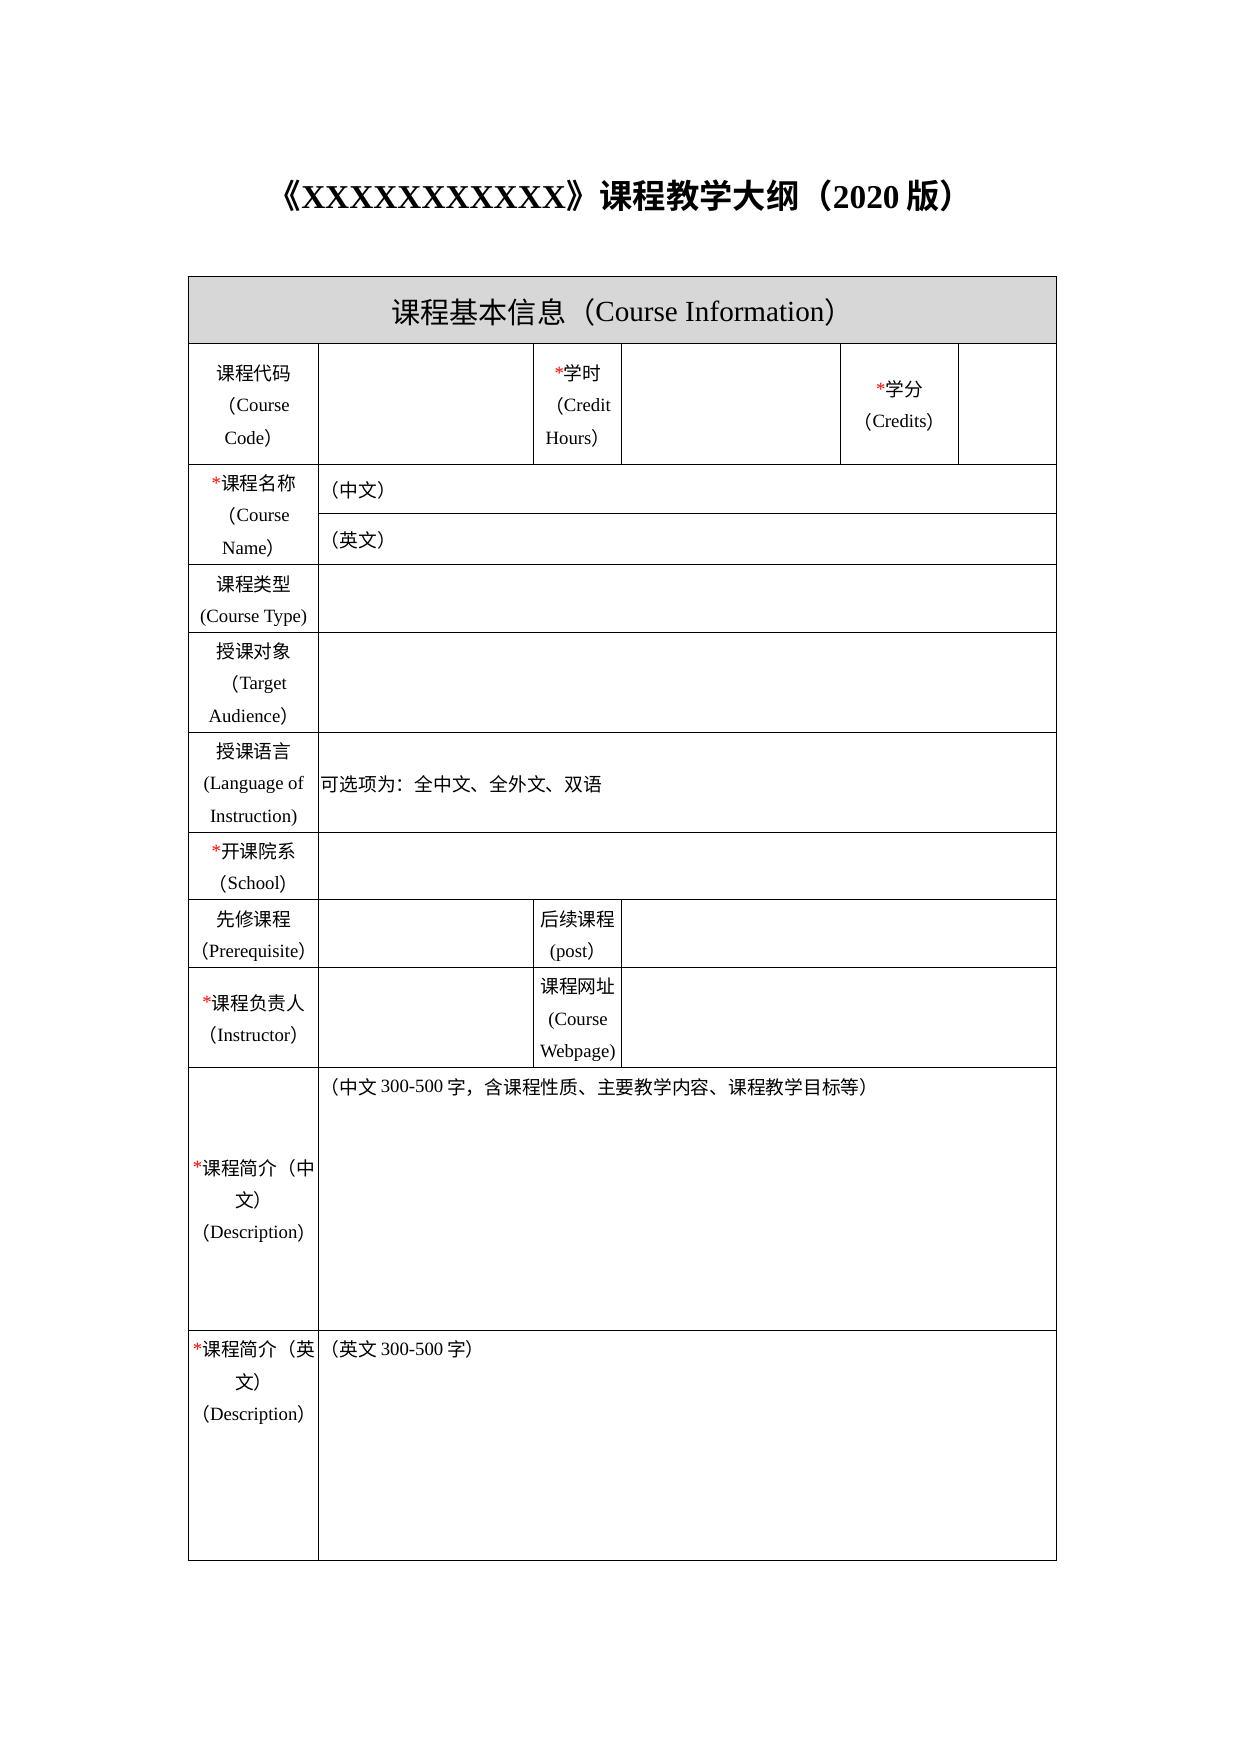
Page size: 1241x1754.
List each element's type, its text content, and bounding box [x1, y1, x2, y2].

table_header 课程基本信息（Course Information） [189, 277, 1056, 343]
table_cell [622, 968, 1056, 1067]
table_cell 课程代码（Course Code） [189, 344, 318, 464]
table_cell 授课语言 (Language of Instruction) [189, 733, 318, 832]
table_cell 后续课程 (post） [534, 900, 621, 967]
table_cell [319, 344, 533, 464]
table_cell *学时（Credit Hours） [534, 344, 621, 464]
table_cell 授课对象（Target Audience） [189, 633, 318, 732]
table_cell 先修课程（Prerequisite） [189, 900, 318, 967]
table_cell *课程名称（Course Name） [189, 465, 318, 564]
table_cell [959, 344, 1056, 464]
table_cell （中文300-500字，含课程性质、主要教学内容、课程教学目标等） [319, 1068, 1056, 1330]
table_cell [189, 1331, 318, 1560]
table_cell [319, 633, 1056, 732]
table_cell （英文300-500字） [319, 1331, 1056, 1560]
table_cell 课程网址 (Course Webpage) [534, 968, 621, 1067]
table_cell [319, 833, 1056, 899]
table_cell *课程简介（中文）（Description） [189, 1068, 318, 1330]
table_cell [622, 900, 1056, 967]
table_cell [622, 344, 840, 464]
table_cell *课程负责人（Instructor） [189, 968, 318, 1067]
table_cell （英文） [319, 514, 1056, 564]
table_cell *开课院系（School） [189, 833, 318, 899]
text 《XXXXXXXXXXX》课程教学大纲（2020版） [187, 162, 1053, 227]
table_cell *学分（Credits） [841, 344, 958, 464]
table_cell [319, 565, 1056, 632]
table_cell 课程类型 (Course Type) [189, 565, 318, 632]
table_cell （中文） [319, 465, 1056, 512]
table_cell [319, 900, 533, 967]
table_cell 可选项为：全中文、全外文、双语 [319, 733, 1056, 832]
table_cell [319, 968, 533, 1067]
